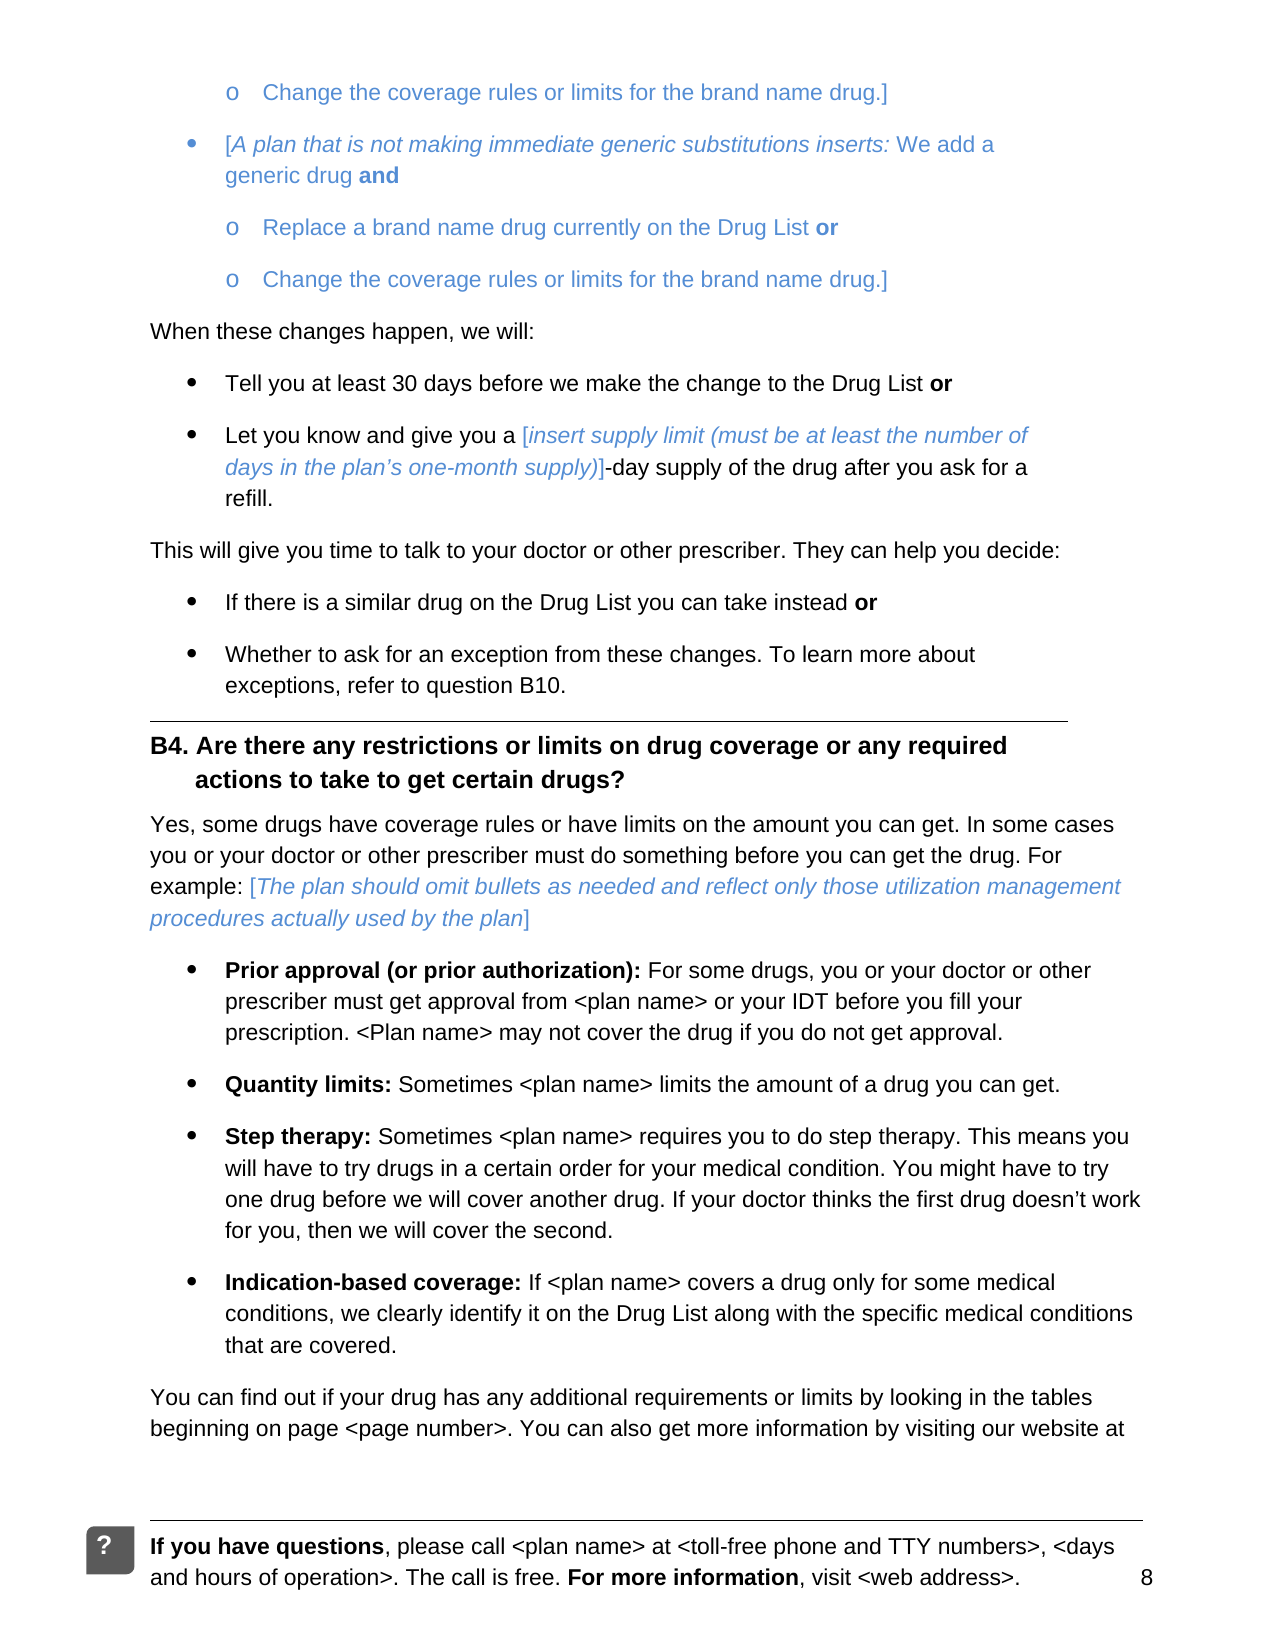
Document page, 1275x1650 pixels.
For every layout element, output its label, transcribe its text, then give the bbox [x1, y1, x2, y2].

list Let you know and give you a [insert supply limit (must be at least the number of days in the plan’s one-month supply)]-day supply of the drug after you ask for a refill. [187, 419, 1068, 512]
list Tell you at least 30 days before we make the change to the Drug List or [187, 367, 1068, 398]
text Prior approval (or prior authorization): For some drugs, you or your doctor or other prescriber must get approval from <plan name> or your IDT before you fill your prescription. <Plan name> may not cover the drug if you do not get approval. [187, 953, 1143, 1047]
list [A plan that is not making immediate generic substitutions inserts: We add a generic drug and [187, 127, 1068, 189]
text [150, 1380, 1143, 1443]
list Whether to ask for an exception from these changes. To learn more about exceptions, refer to question B10. [187, 637, 1068, 700]
list If there is a similar drug on the Drug List you can take instead or [187, 585, 1068, 617]
text When these changes happen, we will: [150, 314, 1143, 346]
text Step therapy: Sometimes <plan name> requires you to do step therapy. This means you will have to try drugs in a certain order for your medical condition. You might have to try one drug before we will cover another drug. If your doctor thinks the first drug doesn’t work for you, then we will cover the second. [187, 1120, 1143, 1245]
subtitle B4. Are there any restrictions or limits on drug coverage or any required actions to take to get certain drugs? [150, 722, 1068, 795]
text Change the coverage rules or limits for the brand name drug.] [225, 262, 1068, 294]
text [225, 210, 1068, 242]
text This will give you time to talk to your doctor or other prescriber. They can help you decide: [150, 533, 1143, 564]
text Yes, some drugs have coverage rules or have limits on the amount you can get. In some cases you or your doctor or other prescriber must do something before you can get the drug. For example: [The plan should omit bullets as needed and reflect only those utilization management procedures actually used by the plan] [150, 807, 1143, 932]
text Indication-based coverage: If <plan name> covers a drug only for some medical conditions, we clearly identify it on the Drug List along with the specific medical conditions that are covered. [187, 1266, 1143, 1359]
text Quantity limits: Sometimes <plan name> limits the amount of a drug you can get. [187, 1068, 1143, 1099]
text Change the coverage rules or limits for the brand name drug.] [225, 75, 1068, 106]
